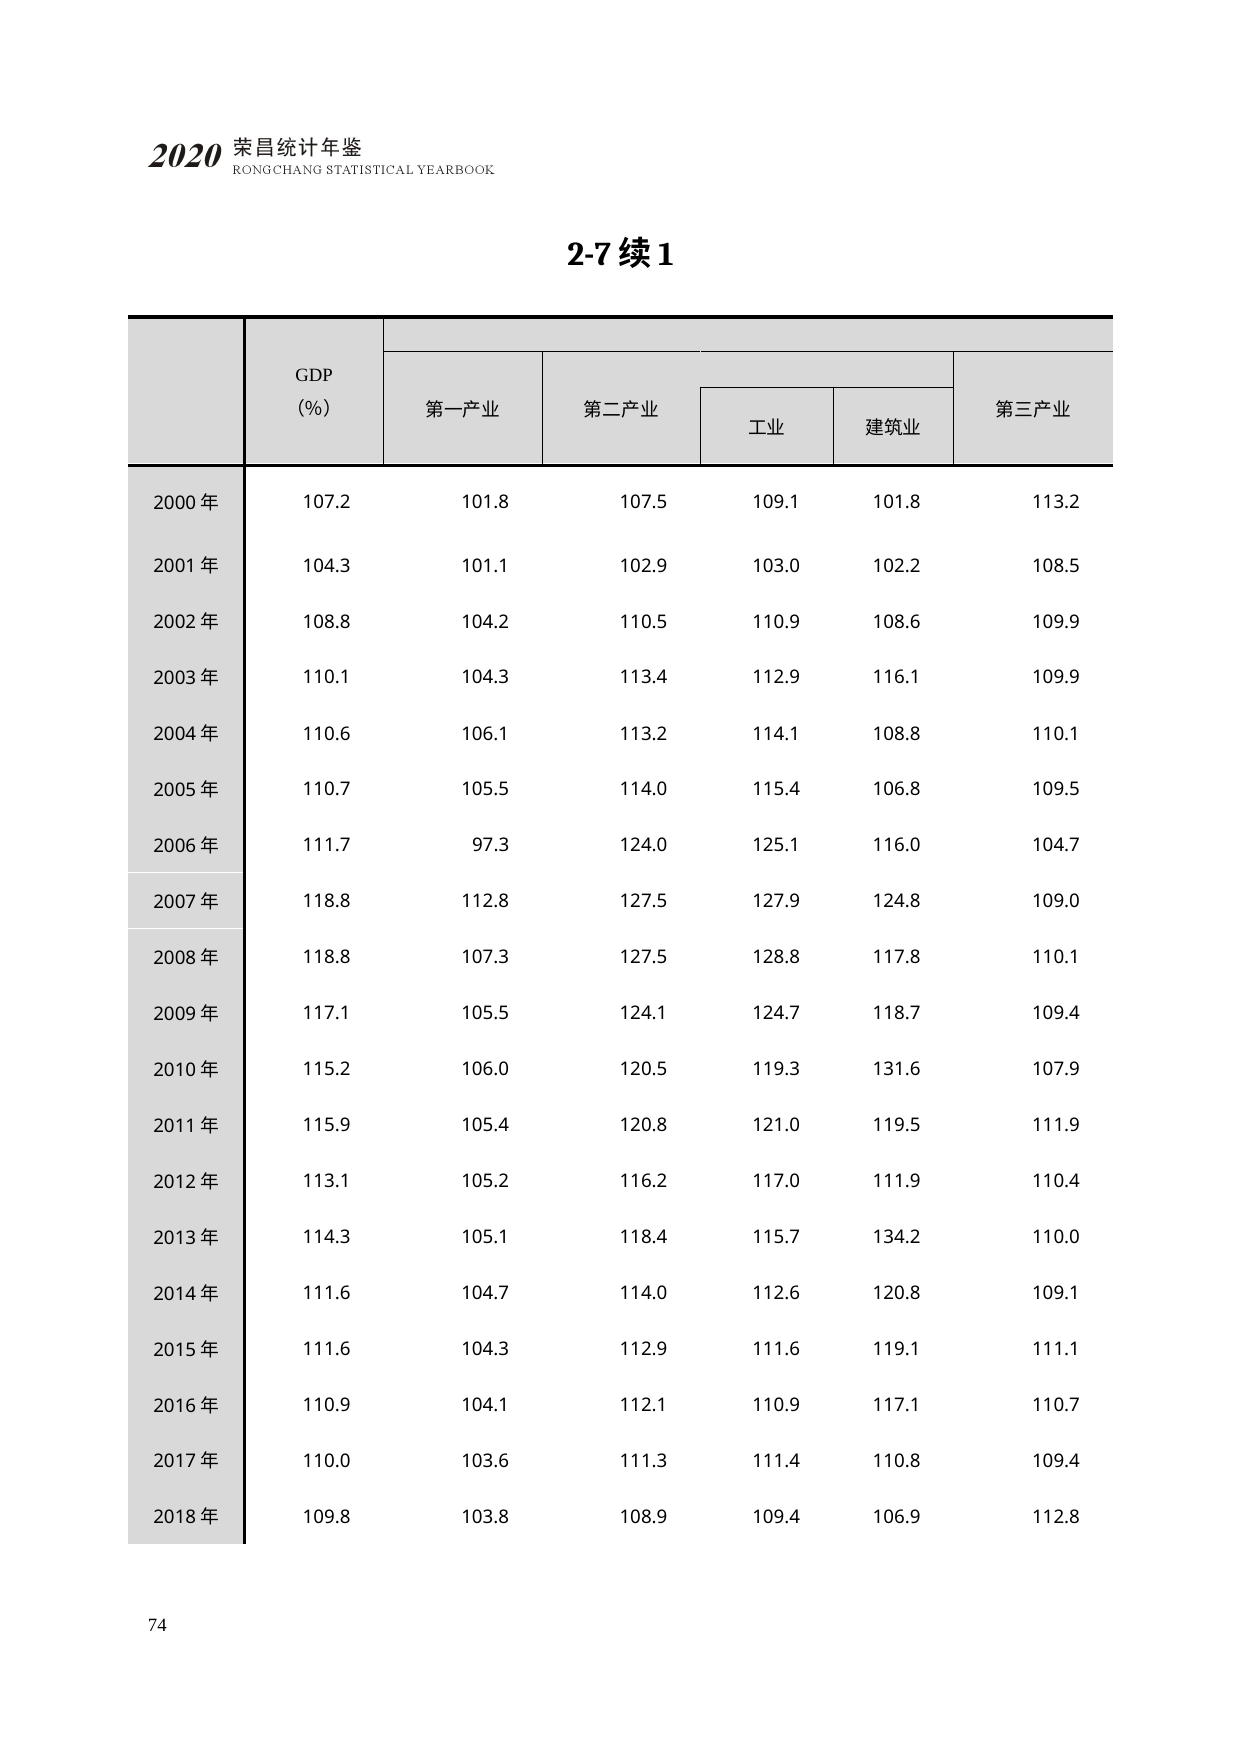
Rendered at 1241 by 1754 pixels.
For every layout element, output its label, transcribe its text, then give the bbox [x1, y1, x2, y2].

title 2-7 续1 [148, 218, 1092, 283]
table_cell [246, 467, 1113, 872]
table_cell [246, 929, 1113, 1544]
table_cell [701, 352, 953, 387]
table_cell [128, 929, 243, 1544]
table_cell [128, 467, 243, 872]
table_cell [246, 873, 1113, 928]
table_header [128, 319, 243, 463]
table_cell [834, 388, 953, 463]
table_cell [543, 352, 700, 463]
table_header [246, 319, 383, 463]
picture [146, 136, 497, 177]
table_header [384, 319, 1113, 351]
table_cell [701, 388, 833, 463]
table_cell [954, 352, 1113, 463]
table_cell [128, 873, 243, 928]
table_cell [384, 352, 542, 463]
